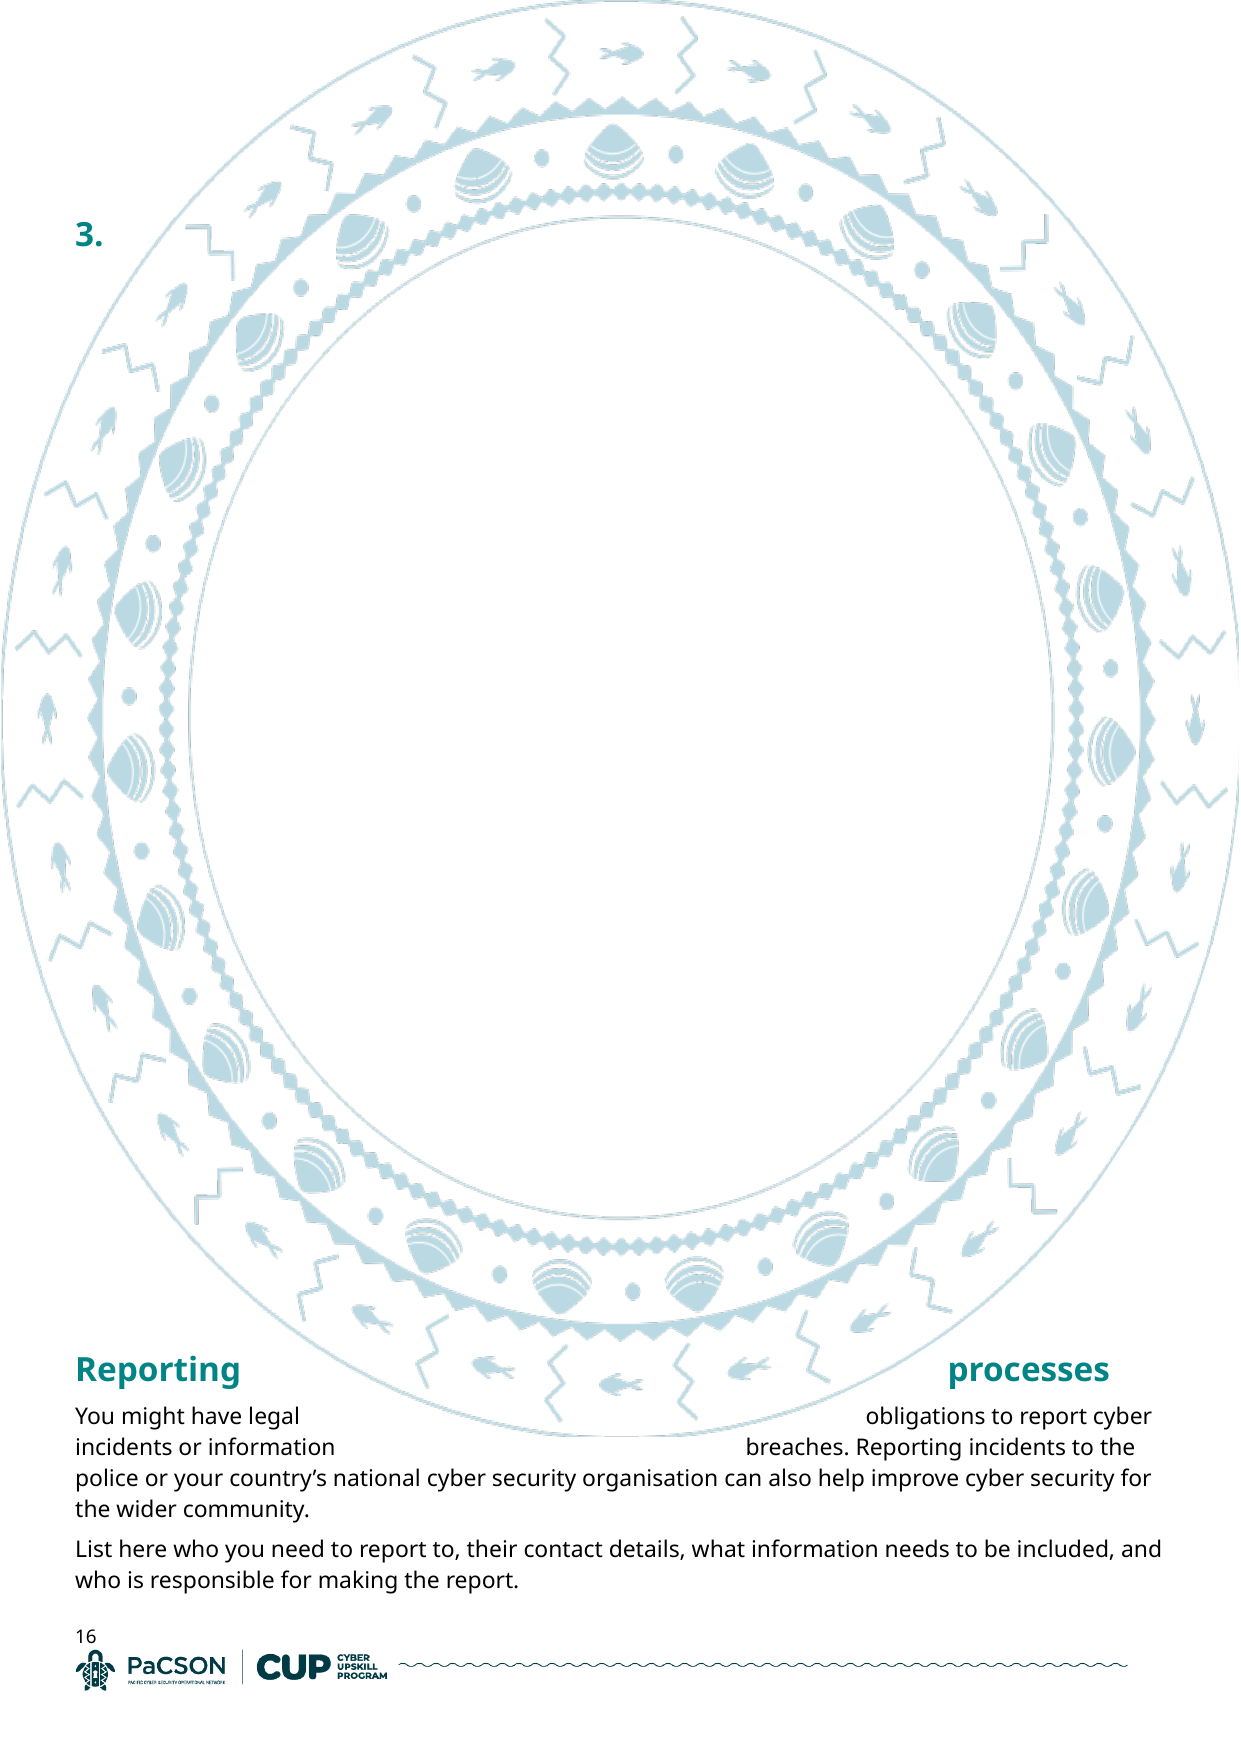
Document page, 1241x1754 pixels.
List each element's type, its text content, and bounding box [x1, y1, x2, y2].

text List here who you need to report to, their contact details, what information needs to be included, and who is responsible for making the report. [75, 1533, 1165, 1596]
picture [75, 1649, 1128, 1691]
subtitle 3. Reporting processes [75, 211, 1165, 1391]
text You might have legal obligations to report cyber incidents or information breaches. Reporting incidents to the police or your country’s national cyber security organisation can also help improve cyber security for the wider community. [75, 1400, 1165, 1525]
